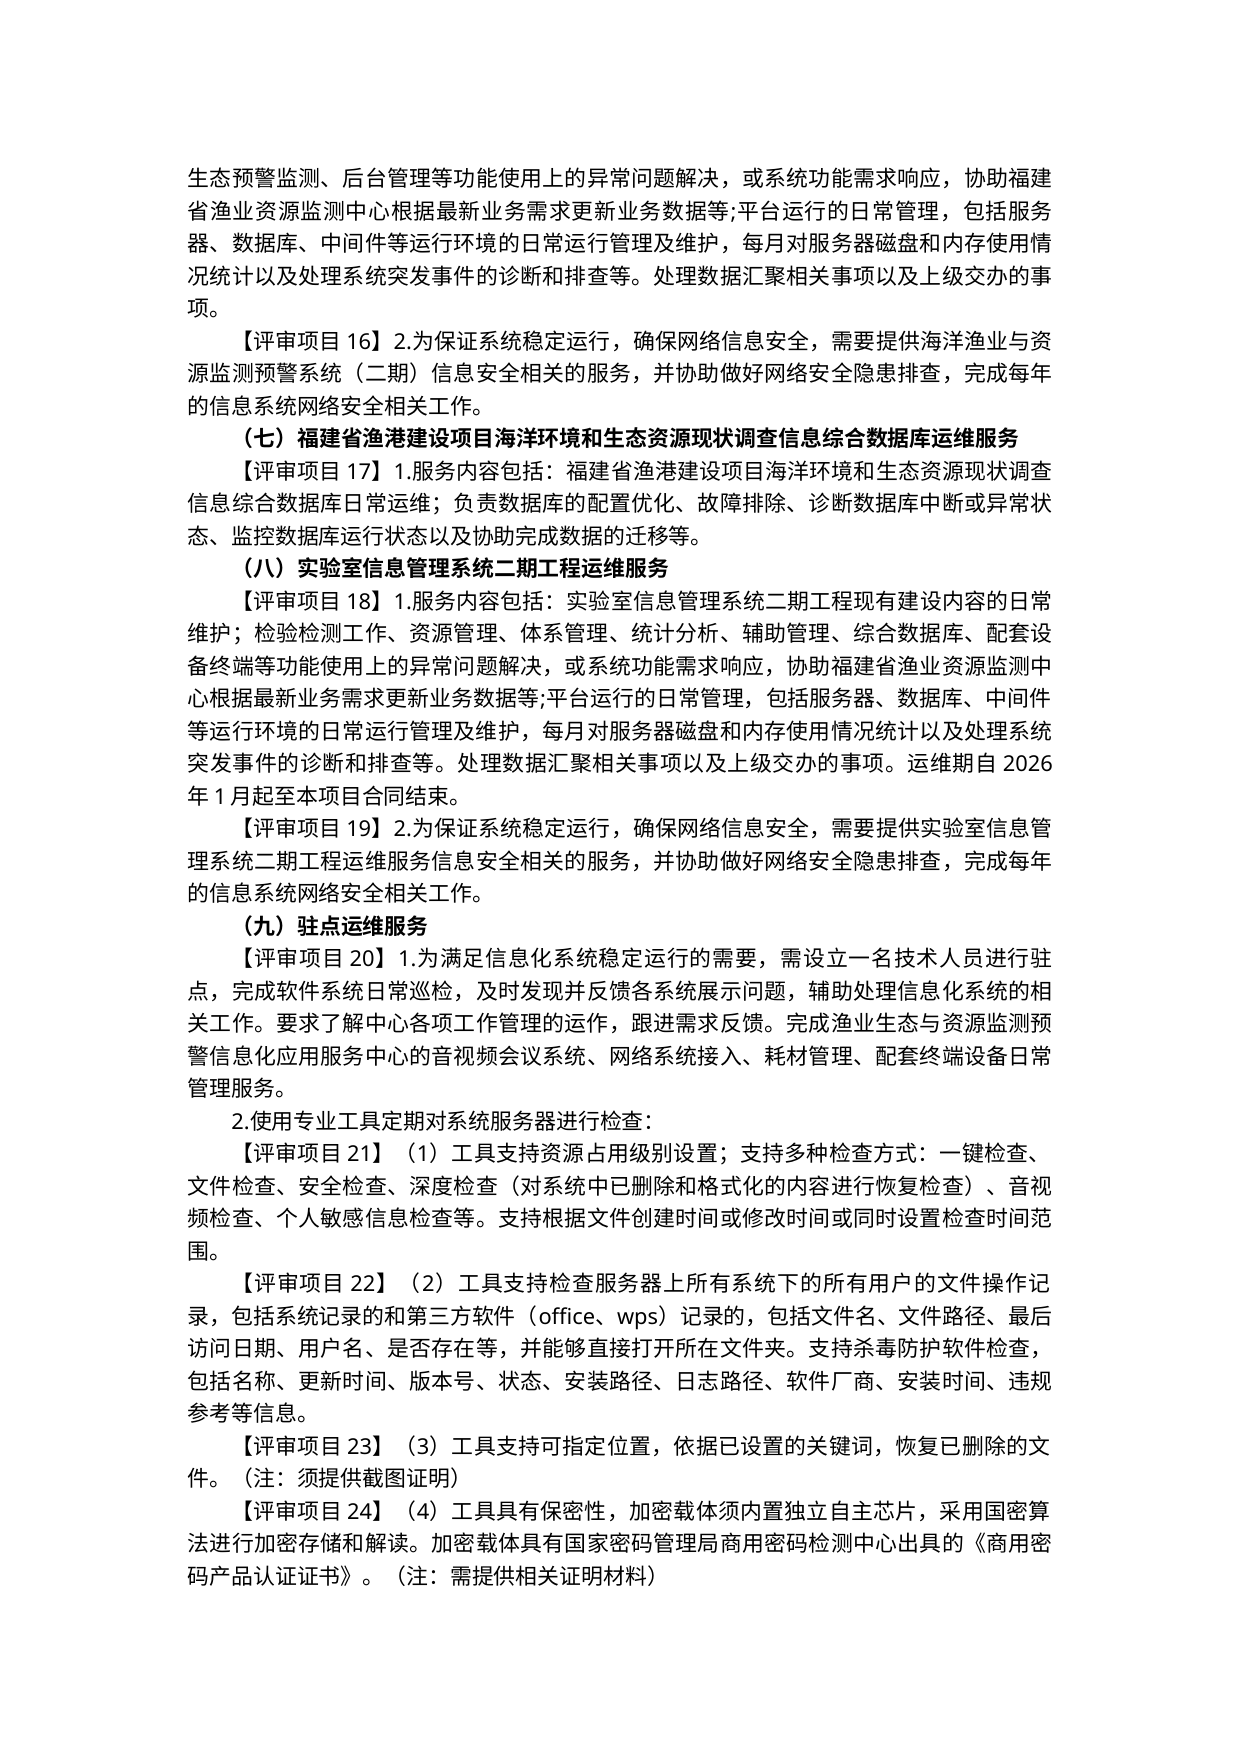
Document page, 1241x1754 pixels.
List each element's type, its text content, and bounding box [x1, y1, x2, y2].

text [187, 162, 1053, 324]
text 【评审项目17】1.服务内容包括：福建省渔港建设项目海洋环境和生态资源现状调查信息综合数据库日常运维；负责数据库的配置优化、故障排除、诊断数据库中断或异常状态、监控数据库运行状态以及协助完成数据的迁移等。 [187, 454, 1053, 552]
text （九）驻点运维服务 [187, 909, 1053, 942]
text 【评审项目22】（2）工具支持检查服务器上所有系统下的所有用户的文件操作记录，包括系统记录的和第三方软件（office、wps）记录的，包括文件名、文件路径、最后访问日期、用户名、是否存在等，并能够直接打开所在文件夹。支持杀毒防护软件检查，包括名称、更新时间、版本号、状态、安装路径、日志路径、软件厂商、安装时间、违规参考等信息。 [187, 1267, 1053, 1429]
text 【评审项目21】（1）工具支持资源占用级别设置；支持多种检查方式：一键检查、文件检查、安全检查、深度检查（对系统中已删除和格式化的内容进行恢复检查）、音视频检查、个人敏感信息检查等。支持根据文件创建时间或修改时间或同时设置检查时间范围。 [187, 1137, 1053, 1267]
text 【评审项目18】1.服务内容包括：实验室信息管理系统二期工程现有建设内容的日常维护；检验检测工作、资源管理、体系管理、统计分析、辅助管理、综合数据库、配套设备终端等功能使用上的异常问题解决，或系统功能需求响应，协助福建省渔业资源监测中心根据最新业务需求更新业务数据等;平台运行的日常管理，包括服务器、数据库、中间件等运行环境的日常运行管理及维护，每月对服务器磁盘和内存使用情况统计以及处理系统突发事件的诊断和排查等。处理数据汇聚相关事项以及上级交办的事项。运维期自2026年1月起至本项目合同结束。 [187, 584, 1053, 812]
text 【评审项目16】2.为保证系统稳定运行，确保网络信息安全，需要提供海洋渔业与资源监测预警系统（二期）信息安全相关的服务，并协助做好网络安全隐患排查，完成每年的信息系统网络安全相关工作。 [187, 324, 1053, 422]
text 【评审项目24】（4）工具具有保密性，加密载体须内置独立自主芯片，采用国密算法进行加密存储和解读。加密载体具有国家密码管理局商用密码检测中心出具的《商用密码产品认证证书》。（注：需提供相关证明材料） [187, 1494, 1053, 1592]
text （八）实验室信息管理系统二期工程运维服务 [187, 552, 1053, 584]
text 【评审项目23】（3）工具支持可指定位置，依据已设置的关键词，恢复已删除的文件。（注：须提供截图证明） [187, 1429, 1053, 1494]
text 【评审项目19】2.为保证系统稳定运行，确保网络信息安全，需要提供实验室信息管理系统二期工程运维服务信息安全相关的服务，并协助做好网络安全隐患排查，完成每年的信息系统网络安全相关工作。 [187, 812, 1053, 909]
text （七）福建省渔港建设项目海洋环境和生态资源现状调查信息综合数据库运维服务 [187, 422, 1053, 454]
text 【评审项目20】1.为满足信息化系统稳定运行的需要，需设立一名技术人员进行驻点，完成软件系统日常巡检，及时发现并反馈各系统展示问题，辅助处理信息化系统的相关工作。要求了解中心各项工作管理的运作，跟进需求反馈。完成渔业生态与资源监测预警信息化应用服务中心的音视频会议系统、网络系统接入、耗材管理、配套终端设备日常管理服务。 [187, 942, 1053, 1104]
text 2.使用专业工具定期对系统服务器进行检查： [187, 1104, 1053, 1137]
